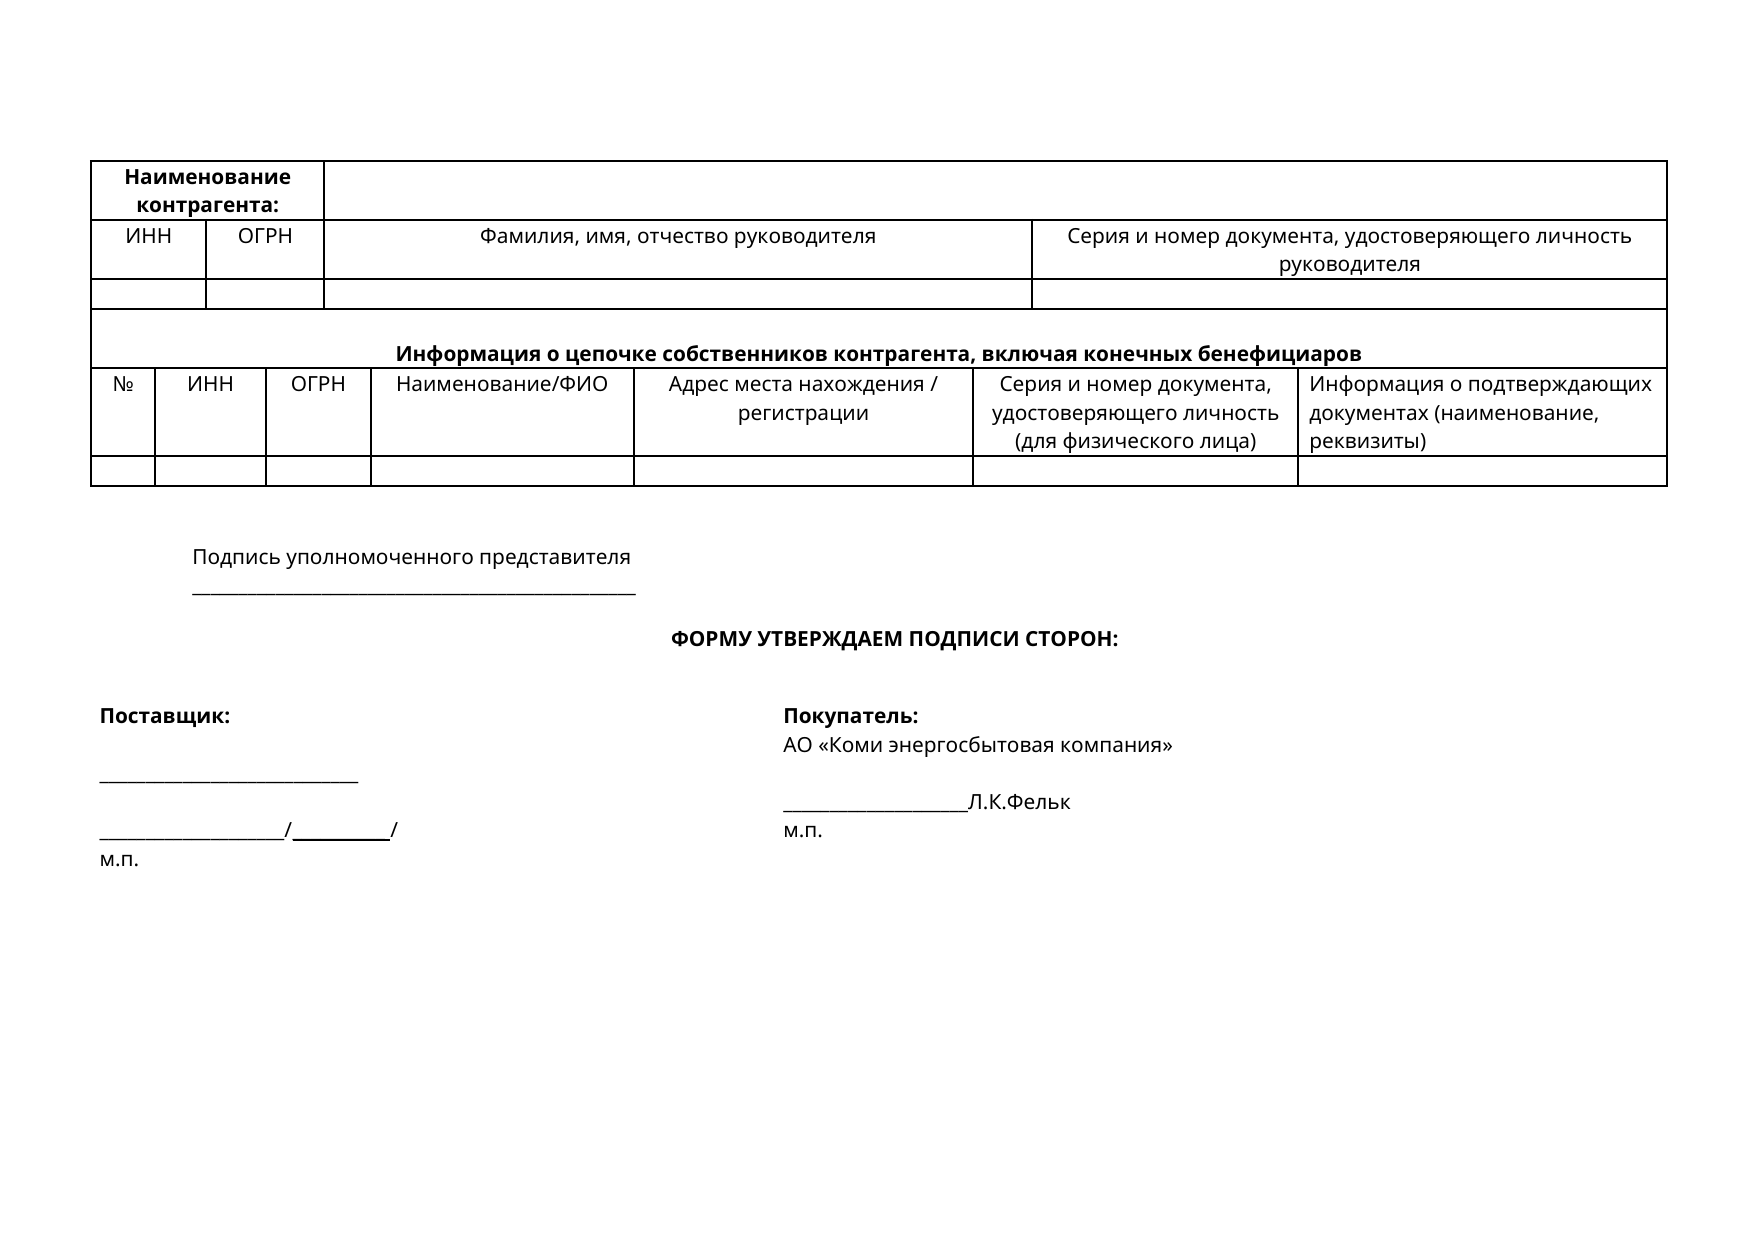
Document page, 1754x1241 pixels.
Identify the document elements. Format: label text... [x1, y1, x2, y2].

table_cell Серия и номер документа, удостоверяющего личность (для физического лица) [974, 369, 1297, 455]
table_cell [267, 457, 370, 485]
table_cell Наименование/ФИО [372, 369, 633, 455]
table_cell [635, 457, 972, 485]
table_cell [92, 457, 154, 485]
text ________________________________________________ [192, 571, 1636, 599]
table_cell Адрес места нахождения / регистрации [635, 369, 972, 455]
table_header Поставщик: ____________________________ ____________________/__________ / м.п. [88, 673, 772, 893]
table_cell ОГРН [267, 369, 370, 455]
table_cell Фамилия, имя, отчество руководителя [325, 221, 1031, 278]
table_cell № [92, 369, 154, 455]
table_cell [325, 280, 1031, 308]
table_cell [92, 280, 205, 308]
text ФОРМУ УТВЕРЖДАЕМ ПОДПИСИ СТОРОН: [89, 624, 1636, 652]
table_header Наименование контрагента: [92, 162, 323, 219]
table_cell [1033, 280, 1666, 308]
table_cell Серия и номер документа, удостоверяющего личность руководителя [1033, 221, 1666, 278]
table_cell [372, 457, 633, 485]
table_cell Информация о подтверждающих документах (наименование, реквизиты) [1299, 369, 1666, 455]
table_header Покупатель: АО «Коми энергосбытовая компания» ____________________Л.К.Фельк м.п. [772, 673, 1638, 893]
text Подпись уполномоченного представителя [89, 542, 1636, 571]
table_cell [156, 457, 265, 485]
table_cell ИНН [92, 221, 205, 278]
table_cell [207, 280, 323, 308]
table_cell [974, 457, 1297, 485]
table_cell Информация о цепочке собственников контрагента, включая конечных бенефициаров [92, 310, 1666, 367]
table_cell ОГРН [207, 221, 323, 278]
table_cell [1299, 457, 1666, 485]
table_cell ИНН [156, 369, 265, 455]
table_header [325, 162, 1666, 219]
